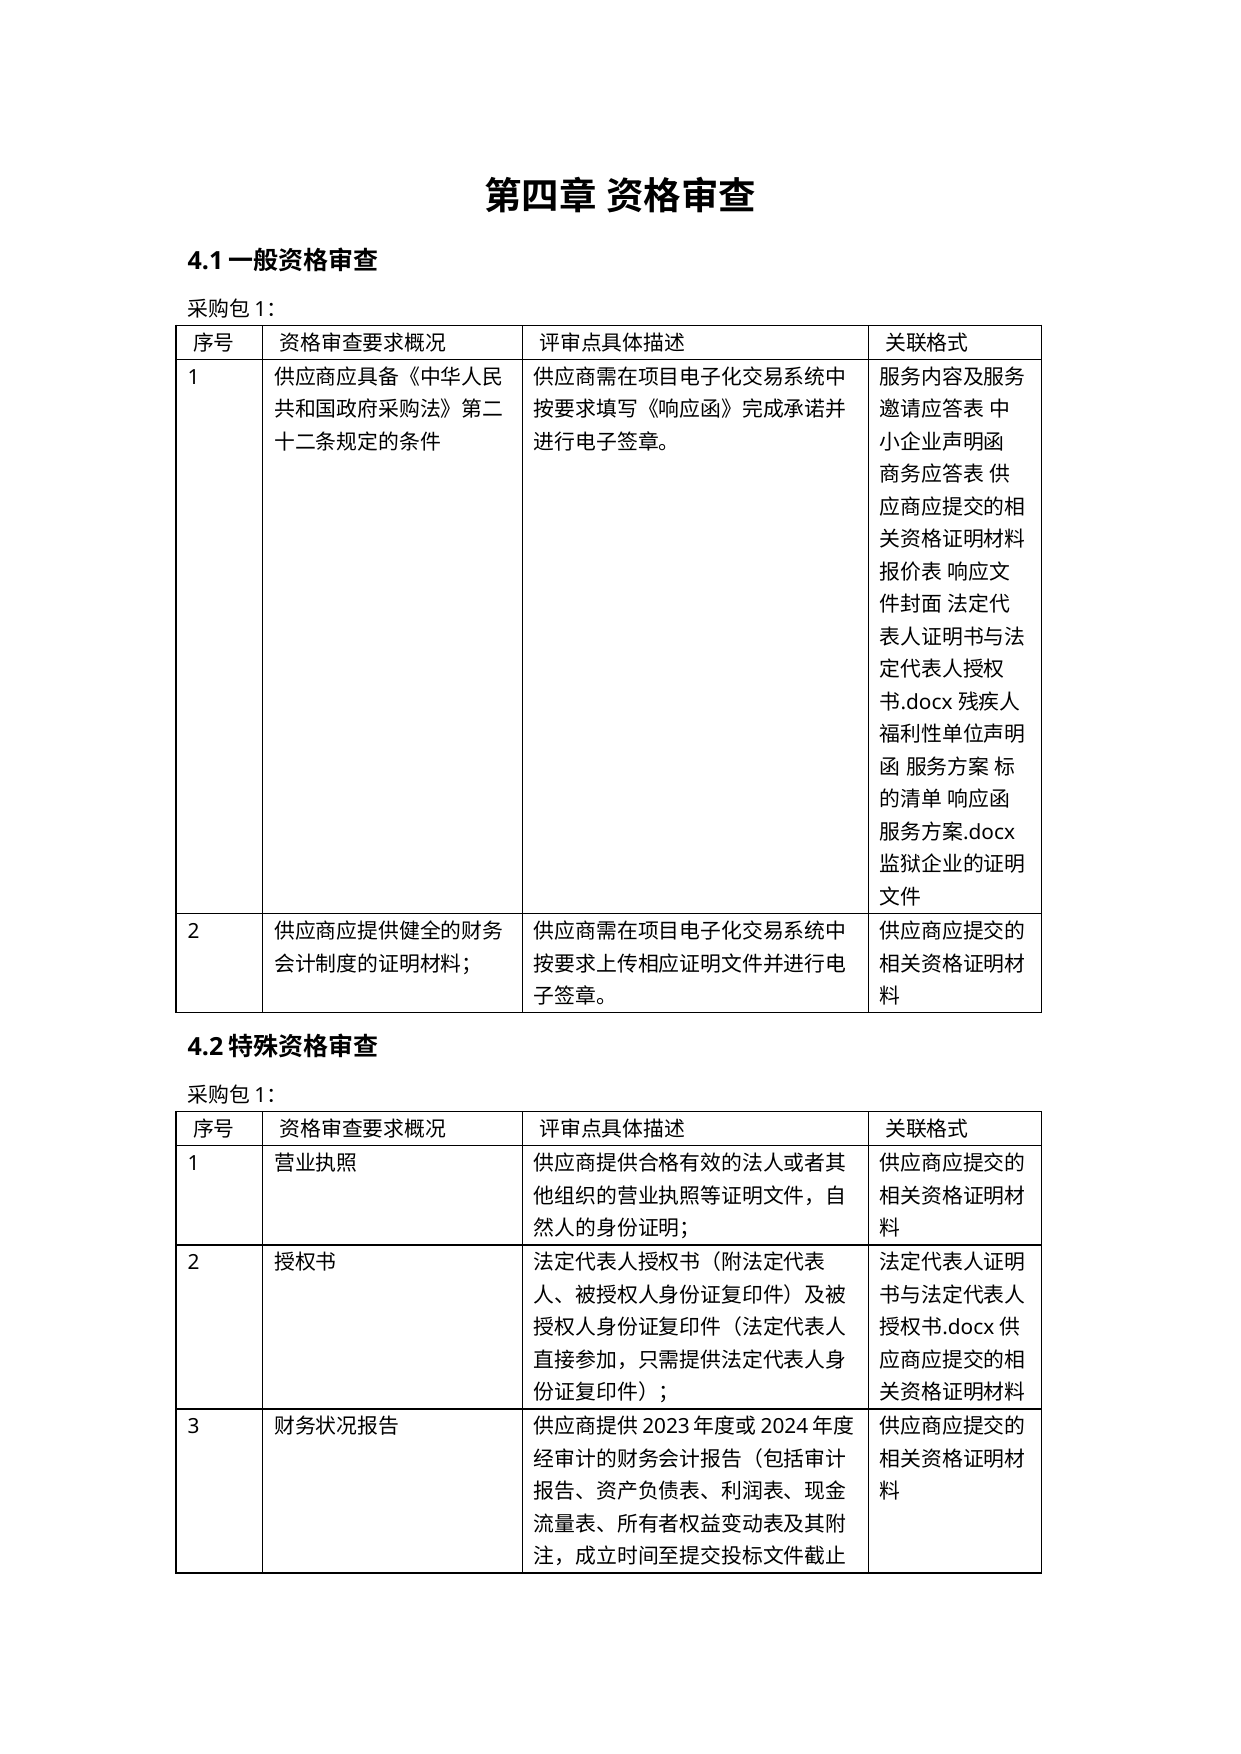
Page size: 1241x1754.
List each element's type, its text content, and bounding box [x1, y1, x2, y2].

table_cell 供应商提供合格有效的法人或者其他组织的营业执照等证明文件，自然人的身份证明； [523, 1146, 868, 1244]
table_cell 供应商需在项目电子化交易系统中按要求填写《响应函》完成承诺并进行电子签章。 [523, 360, 868, 913]
table_header 评审点具体描述 [523, 1112, 868, 1145]
text 第四章 资格审查 [187, 162, 1053, 227]
table_cell 供应商应提交的相关资格证明材料 [869, 914, 1041, 1012]
table_header 资格审查要求概况 [263, 326, 522, 358]
table_cell 法定代表人授权书（附法定代表人、被授权人身份证复印件）及被授权人身份证复印件（法定代表人直接参加，只需提供法定代表人身份证复印件）； [523, 1246, 868, 1408]
table_cell 法定代表人证明书与法定代表人授权书.docx 供应商应提交的相关资格证明材料 [869, 1246, 1041, 1408]
table_cell 1 [177, 360, 262, 913]
text 采购包1： [187, 1078, 1053, 1111]
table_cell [523, 1410, 868, 1572]
table_header 序号 [177, 326, 262, 358]
text 4.2特殊资格审查 [187, 1013, 1053, 1078]
table_cell 供应商应提供健全的财务会计制度的证明材料； [263, 914, 522, 1012]
table_cell 授权书 [263, 1246, 522, 1408]
table_cell 供应商应具备《中华人民共和国政府采购法》第二十二条规定的条件 [263, 360, 522, 913]
table_cell 服务内容及服务邀请应答表 中小企业声明函 商务应答表 供应商应提交的相关资格证明材料 报价表 响应文件封面 法定代表人证明书与法定代表人授权书.docx 残疾人福利性单位声明函 服务方案 标的清单 响应函 服务方案.docx 监狱企业的证明文件 [869, 360, 1041, 913]
table_cell 财务状况报告 [263, 1410, 522, 1572]
text 4.1一般资格审查 [187, 227, 1053, 292]
table_cell 2 [177, 1246, 262, 1408]
table_cell 供应商需在项目电子化交易系统中按要求上传相应证明文件并进行电子签章。 [523, 914, 868, 1012]
table_cell 2 [177, 914, 262, 1012]
table_cell 1 [177, 1146, 262, 1244]
table_header 评审点具体描述 [523, 326, 868, 358]
table_cell 供应商应提交的相关资格证明材料 [869, 1410, 1041, 1572]
table_header 序号 [177, 1112, 262, 1145]
table_header 资格审查要求概况 [263, 1112, 522, 1145]
table_header 关联格式 [869, 326, 1041, 358]
table_cell 营业执照 [263, 1146, 522, 1244]
table_cell 供应商应提交的相关资格证明材料 [869, 1146, 1041, 1244]
table_cell 3 [177, 1410, 262, 1572]
table_header 关联格式 [869, 1112, 1041, 1145]
text 采购包1： [187, 292, 1053, 324]
